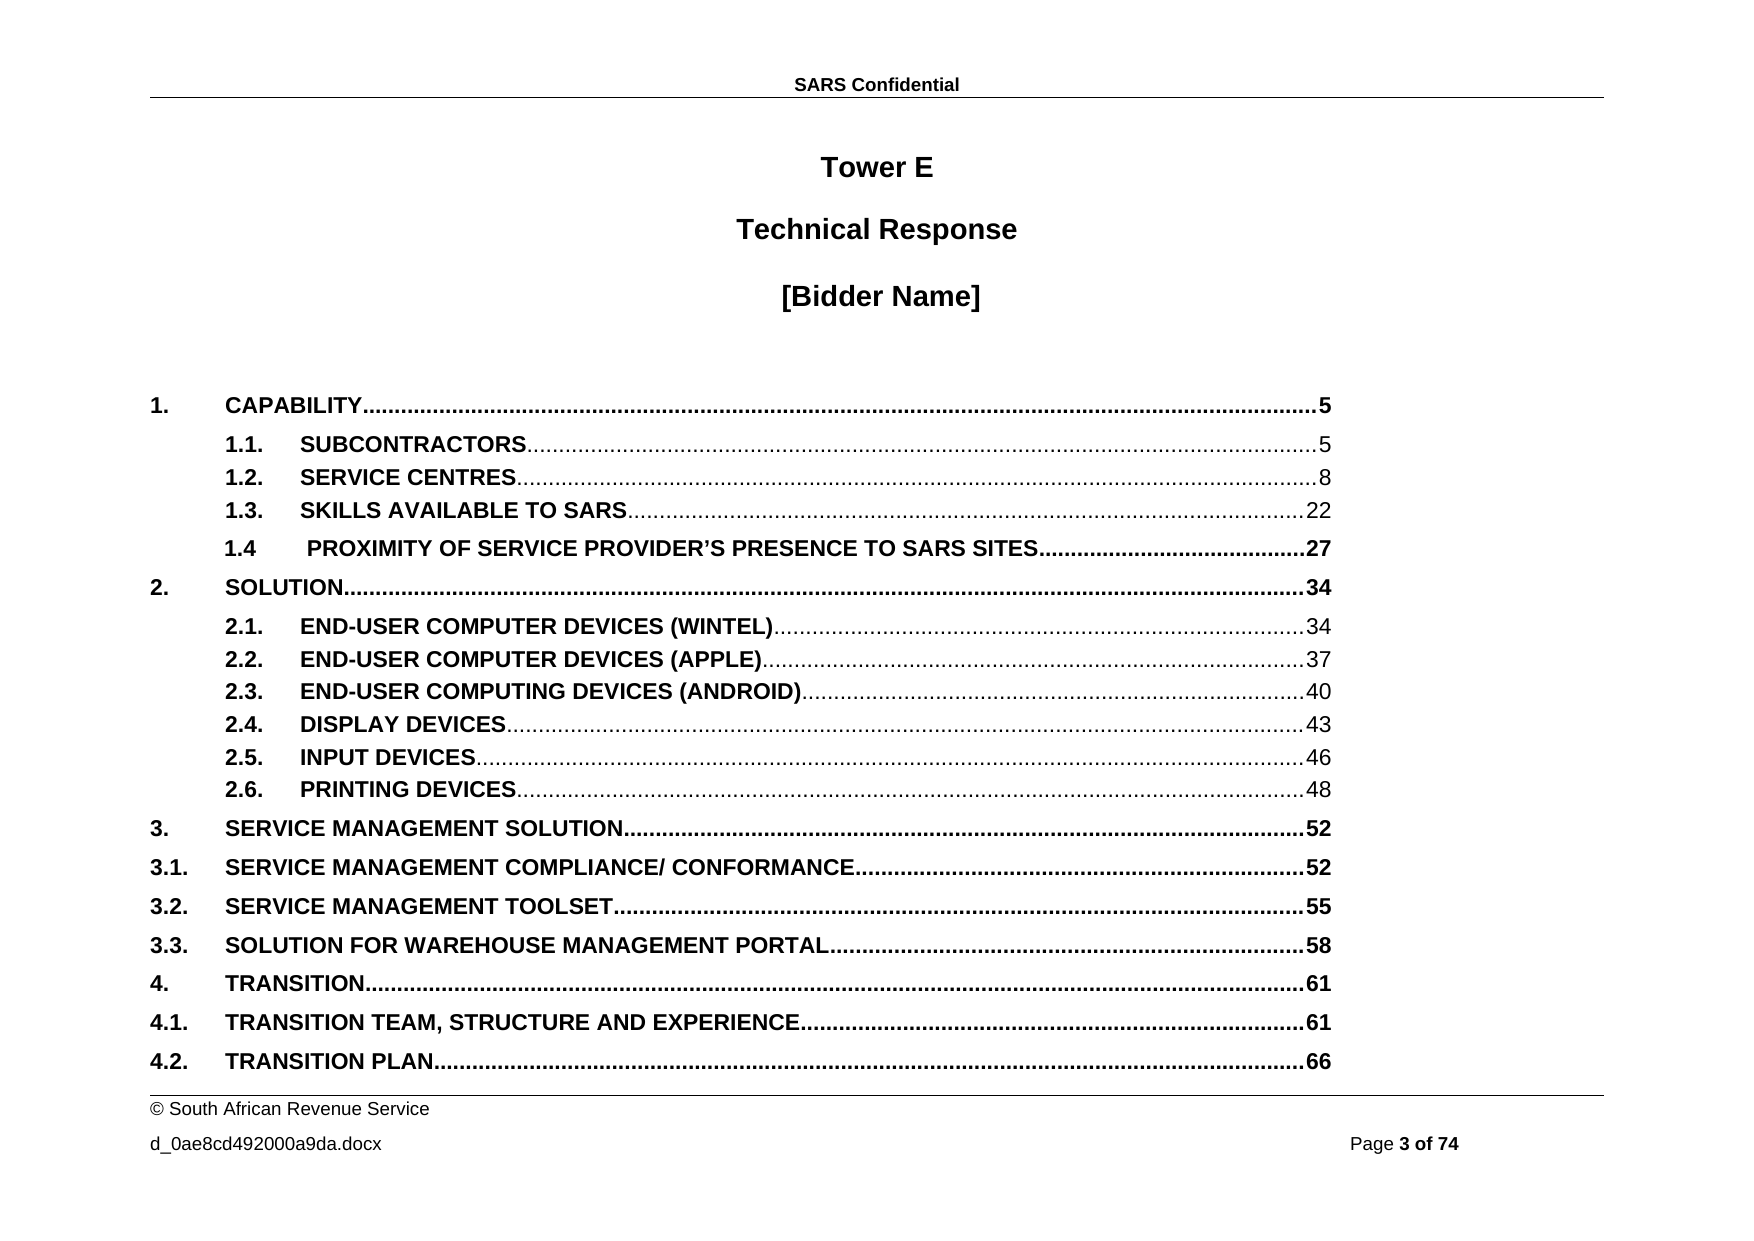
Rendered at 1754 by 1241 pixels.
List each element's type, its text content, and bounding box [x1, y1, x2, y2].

text 3.2. SERVICE MANAGEMENT TOOLSET 55 [150, 893, 1604, 919]
text 2.5. INPUT DEVICES 46 [225, 743, 1604, 770]
text 1.4 PROXIMITY OF SERVICE PROVIDER’s PRESENCE TO SARS SITES 27 [224, 535, 1604, 562]
text Technical Response [150, 212, 1604, 246]
text 4.1. TRANSITION TEAM, STRUCTURE and EXPERIENCE 61 [150, 1009, 1604, 1036]
text 4.2. TRANSITION PLAN 66 [150, 1048, 1604, 1074]
text 3. SERVICE MANAGEMENT Solution 52 [150, 815, 1604, 841]
text 2. Solution 34 [150, 574, 1604, 601]
text 2.2. END-USER COMPUTER DEVICES (APPLE) 37 [225, 646, 1604, 672]
text 1.1. SUBCONTRACTORS 5 [225, 431, 1604, 458]
text 2.1. END-USER COMPUTER DEVICES (WINTEL) 34 [225, 613, 1604, 639]
text 1.2. SERVICE CENTRES 8 [225, 464, 1604, 490]
text 2.4. DISPLAY DEVICES 43 [225, 711, 1604, 737]
text 3.1. SERVICE Management Compliance/ Conformance 52 [150, 854, 1604, 880]
text Tower E [150, 150, 1604, 183]
text 2.3. END-USER COMPUTING DEVICES (ANDROID) 40 [225, 678, 1604, 705]
text 2.6. PRINTING DEVICES 48 [225, 776, 1604, 802]
text 3.3. SOLUTION FOR WAREHOUSE MANAGEMENT PORTAL 58 [150, 932, 1604, 958]
text [Bidder Name] [150, 279, 1604, 313]
text 1. Capability 5 [150, 392, 1604, 419]
text 1.3. SKILLS AVAILABLE TO SARS 22 [225, 497, 1604, 523]
text 4. Transition 61 [150, 970, 1604, 997]
